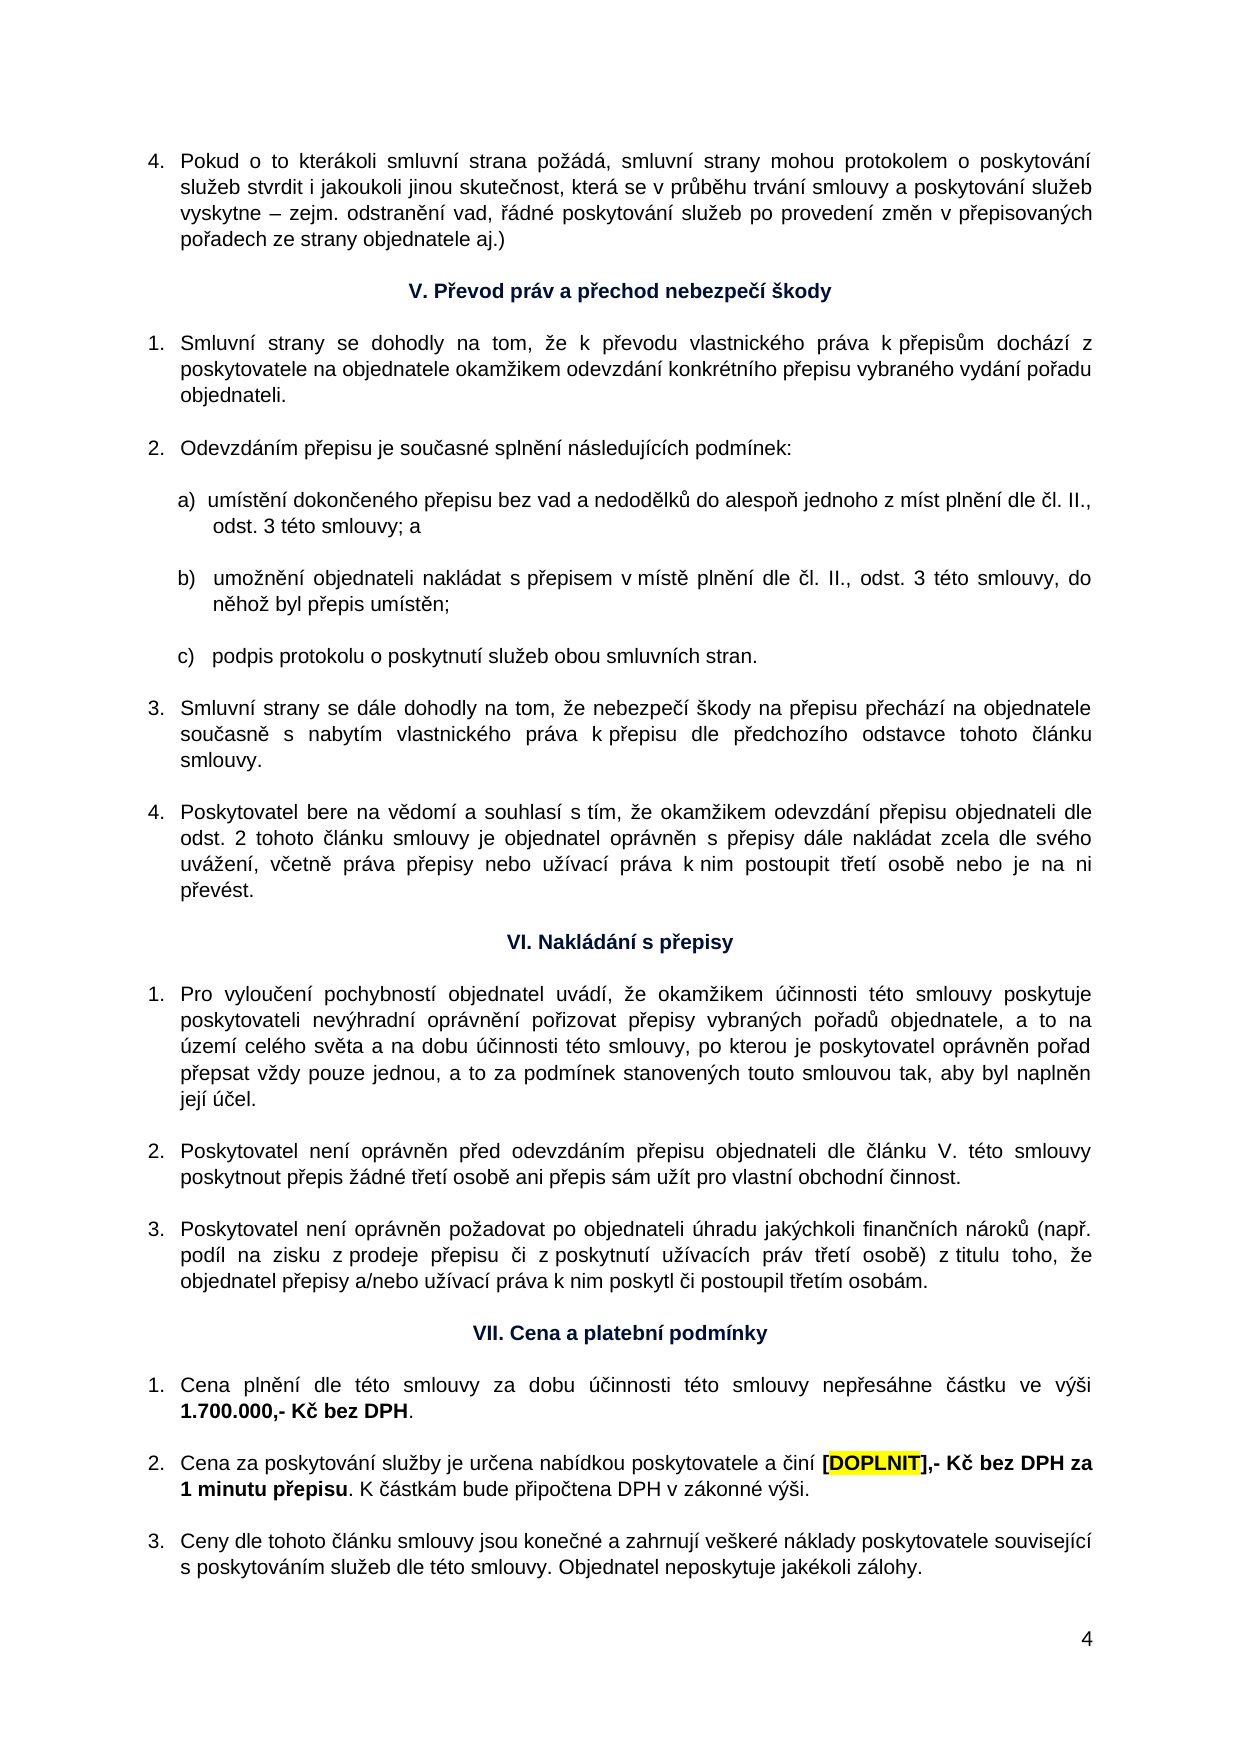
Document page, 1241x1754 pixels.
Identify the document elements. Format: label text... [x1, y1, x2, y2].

list Poskytovatel bere na vědomí a souhlasí s tím, že okamžikem odevzdání přepisu objednateli dle odst. 2 tohoto článku smlouvy je objednatel oprávněn s přepisy dále nakládat zcela dle svého uvážení, včetně práva přepisy nebo užívací práva k nim postoupit třetí osobě nebo je na ni převést. [148, 799, 1093, 903]
list Poskytovatel není oprávněn před odevzdáním přepisu objednateli dle článku V. této smlouvy poskytnout přepis žádné třetí osobě ani přepis sám užít pro vlastní obchodní činnost. [148, 1137, 1093, 1189]
list Poskytovatel není oprávněn požadovat po objednateli úhradu jakýchkoli finančních nároků (např. podíl na zisku z prodeje přepisu či z poskytnutí užívacích práv třetí osobě) z titulu toho, že objednatel přepisy a/nebo užívací práva k nim poskytl či postoupil třetím osobám. [148, 1215, 1093, 1293]
list Pokud o to kterákoli smluvní strana požádá, smluvní strany mohou protokolem o poskytování služeb stvrdit i jakoukoli jinou skutečnost, která se v průběhu trvání smlouvy a poskytování služeb vyskytne – zejm. odstranění vad, řádné poskytování služeb po provedení změn v přepisovaných pořadech ze strany objednatele aj.) [148, 148, 1093, 252]
list Odevzdáním přepisu je současné splnění následujících podmínek: [148, 434, 1093, 460]
subtitle Cena a platební podmínky [148, 1319, 1093, 1346]
subtitle Nakládání s přepisy [148, 929, 1093, 955]
list a) umístění dokončeného přepisu bez vad a nedodělků do alespoň jednoho z míst plnění dle čl. II., odst. 3 této smlouvy; a [177, 486, 1093, 538]
list Ceny dle tohoto článku smlouvy jsou konečné a zahrnují veškeré náklady poskytovatele související s poskytováním služeb dle této smlouvy. Objednatel neposkytuje jakékoli zálohy. [148, 1528, 1093, 1580]
list Pro vyloučení pochybností objednatel uvádí, že okamžikem účinnosti této smlouvy poskytuje poskytovateli nevýhradní oprávnění pořizovat přepisy vybraných pořadů objednatele, a to na území celého světa a na dobu účinnosti této smlouvy, po kterou je poskytovatel oprávněn pořad přepsat vždy pouze jednou, a to za podmínek stanovených touto smlouvou tak, aby byl naplněn její účel. [148, 981, 1093, 1111]
list c) podpis protokolu o poskytnutí služeb obou smluvních stran. [177, 642, 1093, 668]
list Smluvní strany se dále dohodly na tom, že nebezpečí škody na přepisu přechází na objednatele současně s nabytím vlastnického práva k přepisu dle předchozího odstavce tohoto článku smlouvy. [148, 694, 1093, 773]
subtitle Převod práv a přechod nebezpečí škody [148, 278, 1093, 304]
list Cena plnění dle této smlouvy za dobu účinnosti této smlouvy nepřesáhne částku ve výši 1.700.000,- Kč bez DPH. [148, 1372, 1093, 1424]
list b) umožnění objednateli nakládat s přepisem v místě plnění dle čl. II., odst. 3 této smlouvy, do něhož byl přepis umístěn; [177, 564, 1093, 616]
list Cena za poskytování služby je určena nabídkou poskytovatele a činí [DOPLNIT],- Kč bez DPH za 1 minutu přepisu. K částkám bude připočtena DPH v zákonné výši. [148, 1450, 1093, 1502]
list Smluvní strany se dohodly na tom, že k převodu vlastnického práva k přepisům dochází z poskytovatele na objednatele okamžikem odevzdání konkrétního přepisu vybraného vydání pořadu objednateli. [148, 330, 1093, 408]
